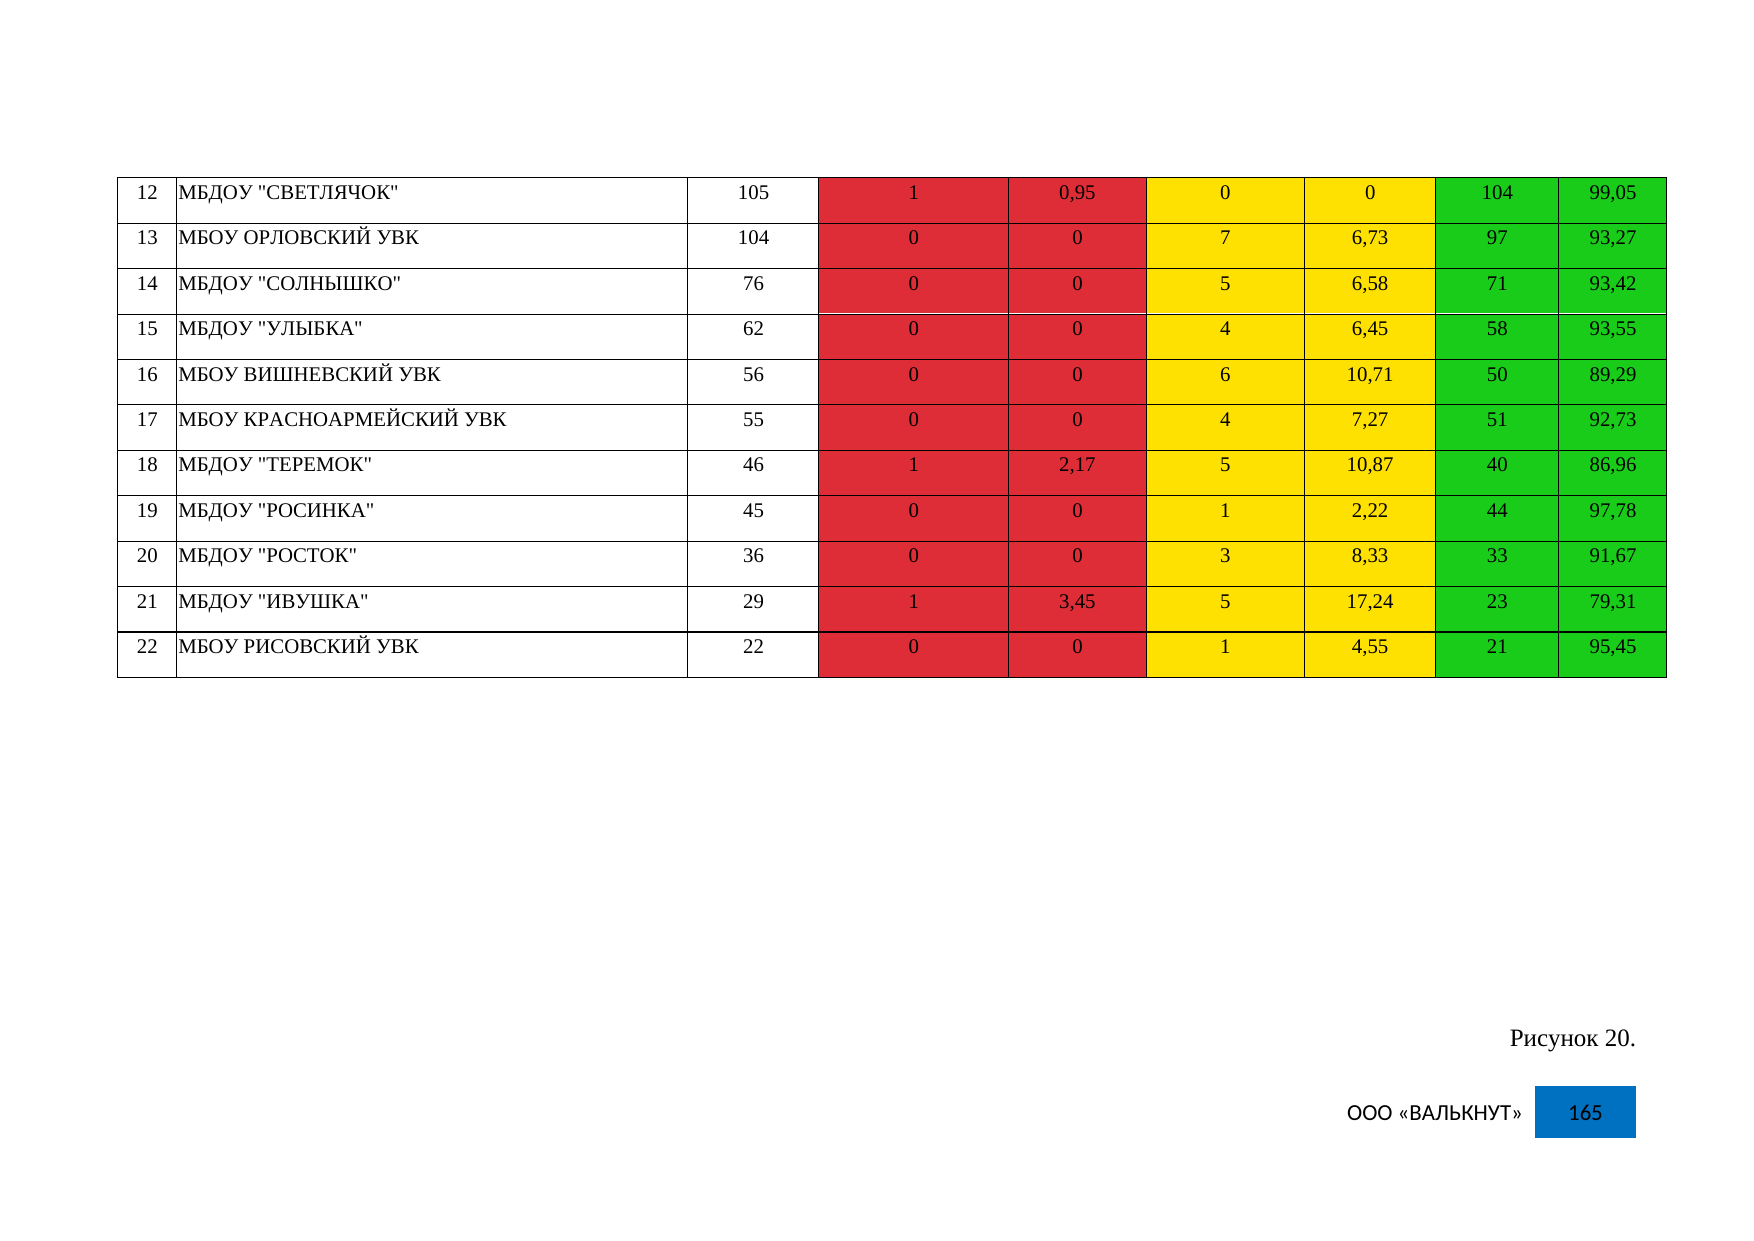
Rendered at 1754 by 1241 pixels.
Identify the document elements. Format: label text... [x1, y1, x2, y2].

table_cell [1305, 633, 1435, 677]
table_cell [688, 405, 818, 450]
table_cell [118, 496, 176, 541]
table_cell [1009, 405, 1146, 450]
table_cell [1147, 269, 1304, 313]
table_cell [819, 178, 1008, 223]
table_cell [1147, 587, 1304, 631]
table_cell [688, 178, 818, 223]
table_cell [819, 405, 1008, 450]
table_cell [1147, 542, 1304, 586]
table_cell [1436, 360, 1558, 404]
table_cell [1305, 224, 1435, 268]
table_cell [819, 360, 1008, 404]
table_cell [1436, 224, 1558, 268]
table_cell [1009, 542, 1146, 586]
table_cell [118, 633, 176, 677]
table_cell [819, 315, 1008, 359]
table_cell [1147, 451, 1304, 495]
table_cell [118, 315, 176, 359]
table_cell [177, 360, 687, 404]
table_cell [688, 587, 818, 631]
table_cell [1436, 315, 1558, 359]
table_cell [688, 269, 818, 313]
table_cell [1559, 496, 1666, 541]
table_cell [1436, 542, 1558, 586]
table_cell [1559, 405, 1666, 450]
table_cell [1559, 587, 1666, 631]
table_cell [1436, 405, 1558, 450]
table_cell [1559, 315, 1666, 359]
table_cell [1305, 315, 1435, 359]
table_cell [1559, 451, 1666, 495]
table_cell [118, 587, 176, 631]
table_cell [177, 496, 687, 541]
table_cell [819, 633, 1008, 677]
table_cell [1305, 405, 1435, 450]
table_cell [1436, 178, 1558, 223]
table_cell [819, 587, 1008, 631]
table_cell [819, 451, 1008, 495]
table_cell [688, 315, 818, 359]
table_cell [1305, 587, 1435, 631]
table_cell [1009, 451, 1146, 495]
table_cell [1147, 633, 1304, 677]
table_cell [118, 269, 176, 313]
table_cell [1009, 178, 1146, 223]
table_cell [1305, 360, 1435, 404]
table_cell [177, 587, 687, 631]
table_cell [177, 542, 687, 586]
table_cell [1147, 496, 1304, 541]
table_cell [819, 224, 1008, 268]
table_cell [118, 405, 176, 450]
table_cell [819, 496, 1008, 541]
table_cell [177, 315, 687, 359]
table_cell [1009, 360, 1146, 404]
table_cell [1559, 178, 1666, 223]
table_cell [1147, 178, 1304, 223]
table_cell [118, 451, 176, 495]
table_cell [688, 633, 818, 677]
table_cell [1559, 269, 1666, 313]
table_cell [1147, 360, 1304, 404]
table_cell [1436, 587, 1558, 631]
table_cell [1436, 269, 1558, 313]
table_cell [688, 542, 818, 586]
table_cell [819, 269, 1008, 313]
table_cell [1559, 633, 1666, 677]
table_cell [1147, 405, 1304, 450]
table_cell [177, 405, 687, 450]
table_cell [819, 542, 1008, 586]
text Рисунок 20. [118, 1023, 1636, 1052]
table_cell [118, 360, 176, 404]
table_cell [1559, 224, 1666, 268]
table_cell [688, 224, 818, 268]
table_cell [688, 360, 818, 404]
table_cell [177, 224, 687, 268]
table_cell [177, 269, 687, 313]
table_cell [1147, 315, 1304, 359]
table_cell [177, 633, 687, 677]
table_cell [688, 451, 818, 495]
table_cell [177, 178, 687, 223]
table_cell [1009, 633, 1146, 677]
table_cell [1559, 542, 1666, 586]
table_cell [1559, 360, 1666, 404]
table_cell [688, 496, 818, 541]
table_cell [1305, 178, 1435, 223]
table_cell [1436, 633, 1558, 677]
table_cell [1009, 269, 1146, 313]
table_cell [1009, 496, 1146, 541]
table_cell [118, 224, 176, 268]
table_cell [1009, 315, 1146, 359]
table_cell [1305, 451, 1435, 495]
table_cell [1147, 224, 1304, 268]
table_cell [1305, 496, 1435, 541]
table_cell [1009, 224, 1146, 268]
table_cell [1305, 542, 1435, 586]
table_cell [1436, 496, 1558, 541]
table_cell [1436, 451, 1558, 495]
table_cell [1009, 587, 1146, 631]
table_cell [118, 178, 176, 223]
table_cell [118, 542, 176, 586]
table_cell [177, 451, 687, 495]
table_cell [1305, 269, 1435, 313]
